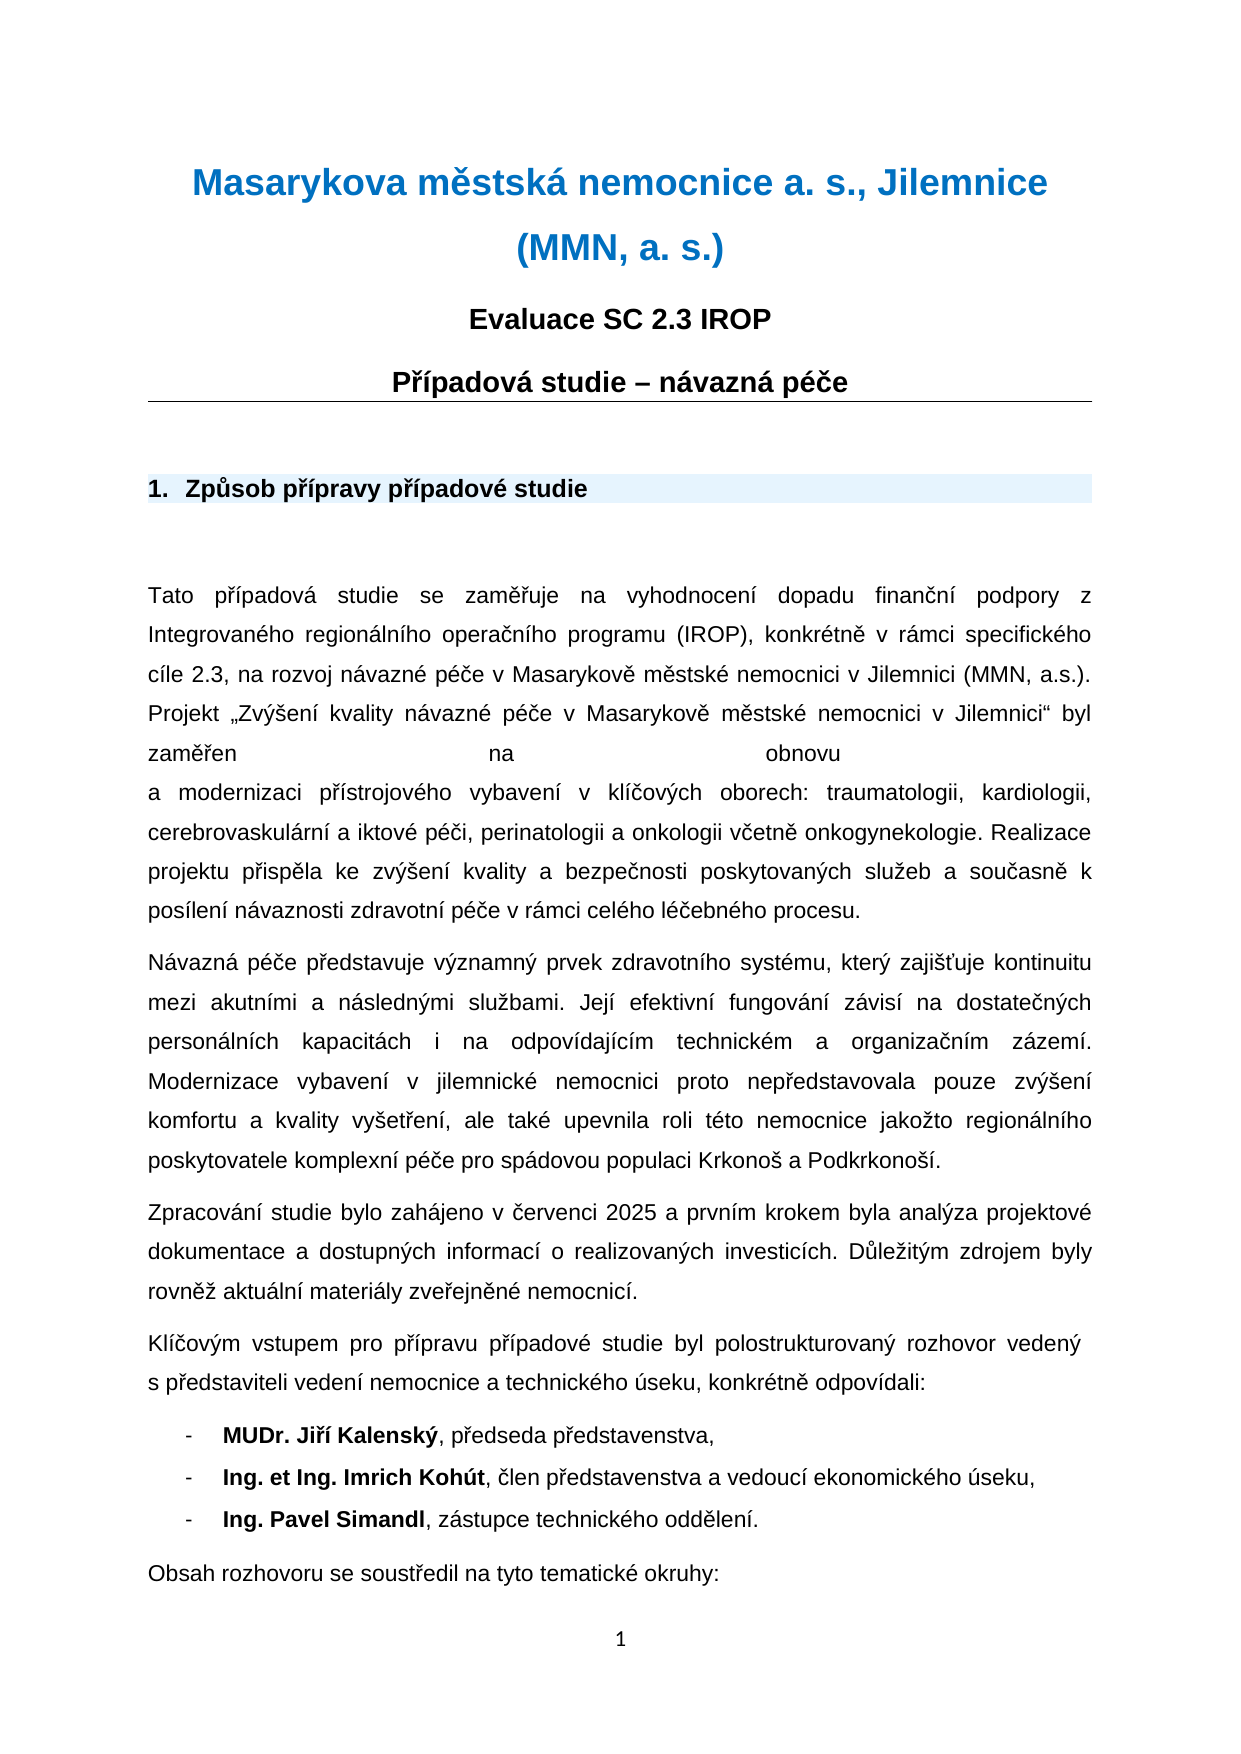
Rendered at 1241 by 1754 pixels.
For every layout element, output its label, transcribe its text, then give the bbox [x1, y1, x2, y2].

text Evaluace SC 2.3 IROP [148, 302, 1092, 336]
text Tato případová studie se zaměřuje na vyhodnocení dopadu finanční podpory z Integrovaného regionálního operačního programu (IROP), konkrétně v rámci specifického cíle 2.3, na rozvoj návazné péče v Masarykově městské nemocnici v Jilemnici (MMN, a.s.). Projekt „Zvýšení kvality návazné péče v Masarykově městské nemocnici v Jilemnici“ byl zaměřen na obnovu a modernizaci přístrojového vybavení v klíčových oborech: traumatologii, kardiologii, cerebrovaskulární a iktové péči, perinatologii a onkologii včetně onkogynekologie. Realizace projektu přispěla ke zvýšení kvality a bezpečnosti poskytovaných služeb a současně k posílení návaznosti zdravotní péče v rámci celého léčebného procesu. [148, 582, 1092, 924]
list MUDr. Jiří Kalenský, předseda představenstva, [185, 1421, 1092, 1449]
text Masarykova městská nemocnice a. s., Jilemnice (MMN, a. s.) [148, 160, 1092, 268]
text Obsah rozhovoru se soustředil na tyto tematické okruhy: [148, 1559, 1092, 1586]
text Zpracování studie bylo zahájeno v červenci 2025 a prvním krokem byla analýza projektové dokumentace a dostupných informací o realizovaných investicích. Důležitým zdrojem byly rovněž aktuální materiály zveřejněné nemocnicí. [148, 1199, 1092, 1304]
list Způsob přípravy případové studie [148, 474, 1092, 503]
text Případová studie – návazná péče [148, 365, 1092, 401]
text Klíčovým vstupem pro přípravu případové studie byl polostrukturovaný rozhovor vedený s představiteli vedení nemocnice a technického úseku, konkrétně odpovídali: [148, 1330, 1092, 1396]
text Návazná péče představuje významný prvek zdravotního systému, který zajišťuje kontinuitu mezi akutními a následnými službami. Její efektivní fungování závisí na dostatečných personálních kapacitách i na odpovídajícím technickém a organizačním zázemí. Modernizace vybavení v jilemnické nemocnici proto nepředstavovala pouze zvýšení komfortu a kvality vyšetření, ale také upevnila roli této nemocnice jakožto regionálního poskytovatele komplexní péče pro spádovou populaci Krkonoš a Podkrkonoší. [148, 949, 1092, 1173]
list Ing. Pavel Simandl, zástupce technického oddělení. [185, 1505, 1092, 1533]
list Ing. et Ing. Imrich Kohút, člen představenstva a vedoucí ekonomického úseku, [185, 1463, 1092, 1491]
